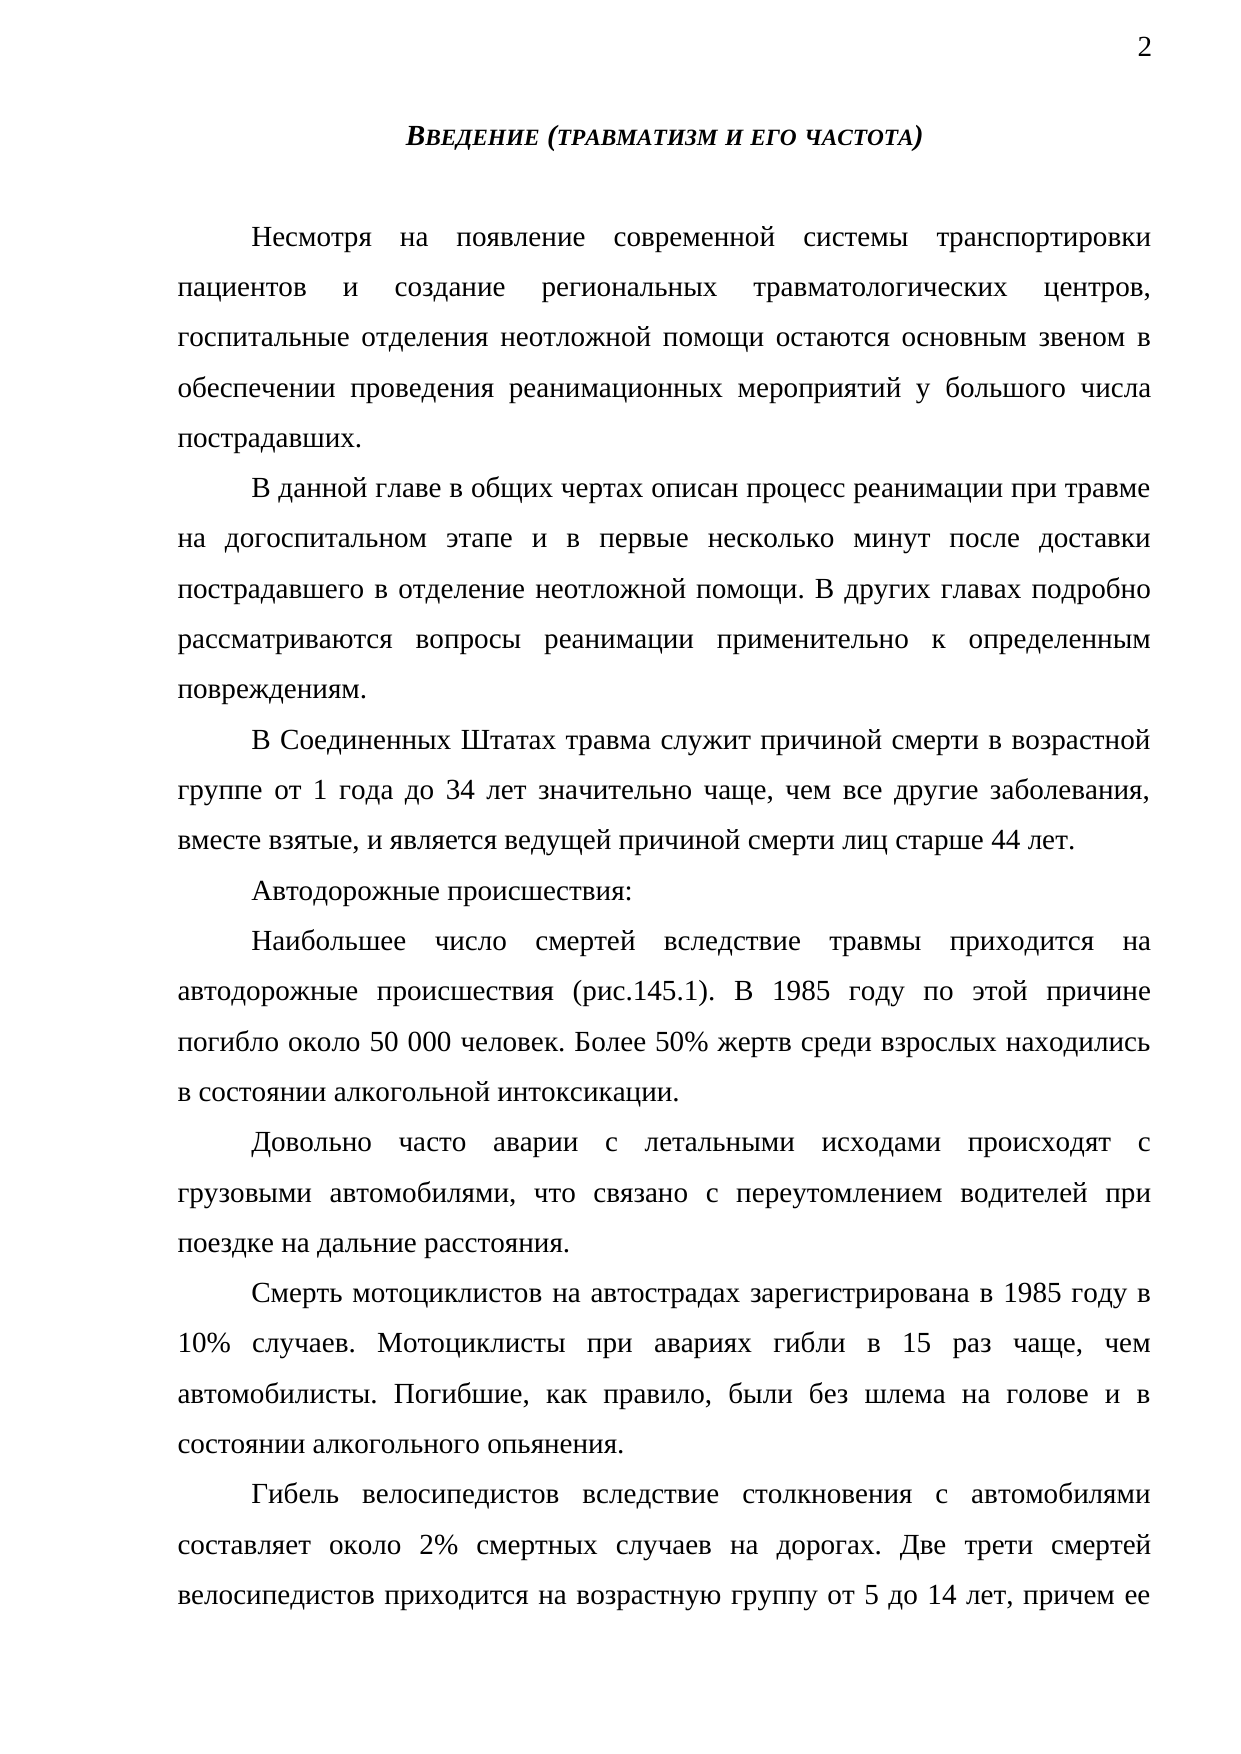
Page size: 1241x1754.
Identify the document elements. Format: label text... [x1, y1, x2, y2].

text Довольно часто аварии с летальными исходами происходят с грузовыми автомобилями, что связано с переутомлением водителей при поездке на дальние расстояния. [177, 1124, 1152, 1258]
text В Соединенных Штатах травма служит причиной смерти в возрастной группе от 1 года до 34 лет значительно чаще, чем все другие заболевания, вместе взятые, и является ведущей причиной смерти лиц старше 44 лет. [177, 722, 1152, 856]
subtitle Введение (травматизм и его частота) [177, 118, 1152, 152]
text Смерть мотоциклистов на автострадах зарегистрирована в 1985 году в 10% случаев. Мотоциклисты при авариях гибли в 15 раз чаще, чем автомобилисты. Погибшие, как правило, были без шлема на голове и в состоянии алкогольного опьянения. [177, 1275, 1152, 1460]
text Автодорожные происшествия: [177, 873, 1152, 906]
text Несмотря на появление современной системы транспортировки пациентов и создание региональных травматологических центров, госпитальные отделения неотложной помощи остаются основным звеном в обеспечении проведения реанимационных мероприятий у большого числа пострадавших. [177, 219, 1152, 453]
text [177, 1477, 1152, 1611]
text В данной главе в общих чертах описан процесс реанимации при травме на догоспитальном этапе и в первые несколько минут после доставки пострадавшего в отделение неотложной помощи. В других главах подробно рассматриваются вопросы реанимации применительно к определенным повреждениям. [177, 470, 1152, 705]
text Наибольшее число смертей вследствие травмы приходится на автодорожные происшествия (рис.145.1). В 1985 году по этой причине погибло около 50 000 человек. Более 50% жертв среди взрослых находились в состоянии алкогольной интоксикации. [177, 923, 1152, 1108]
